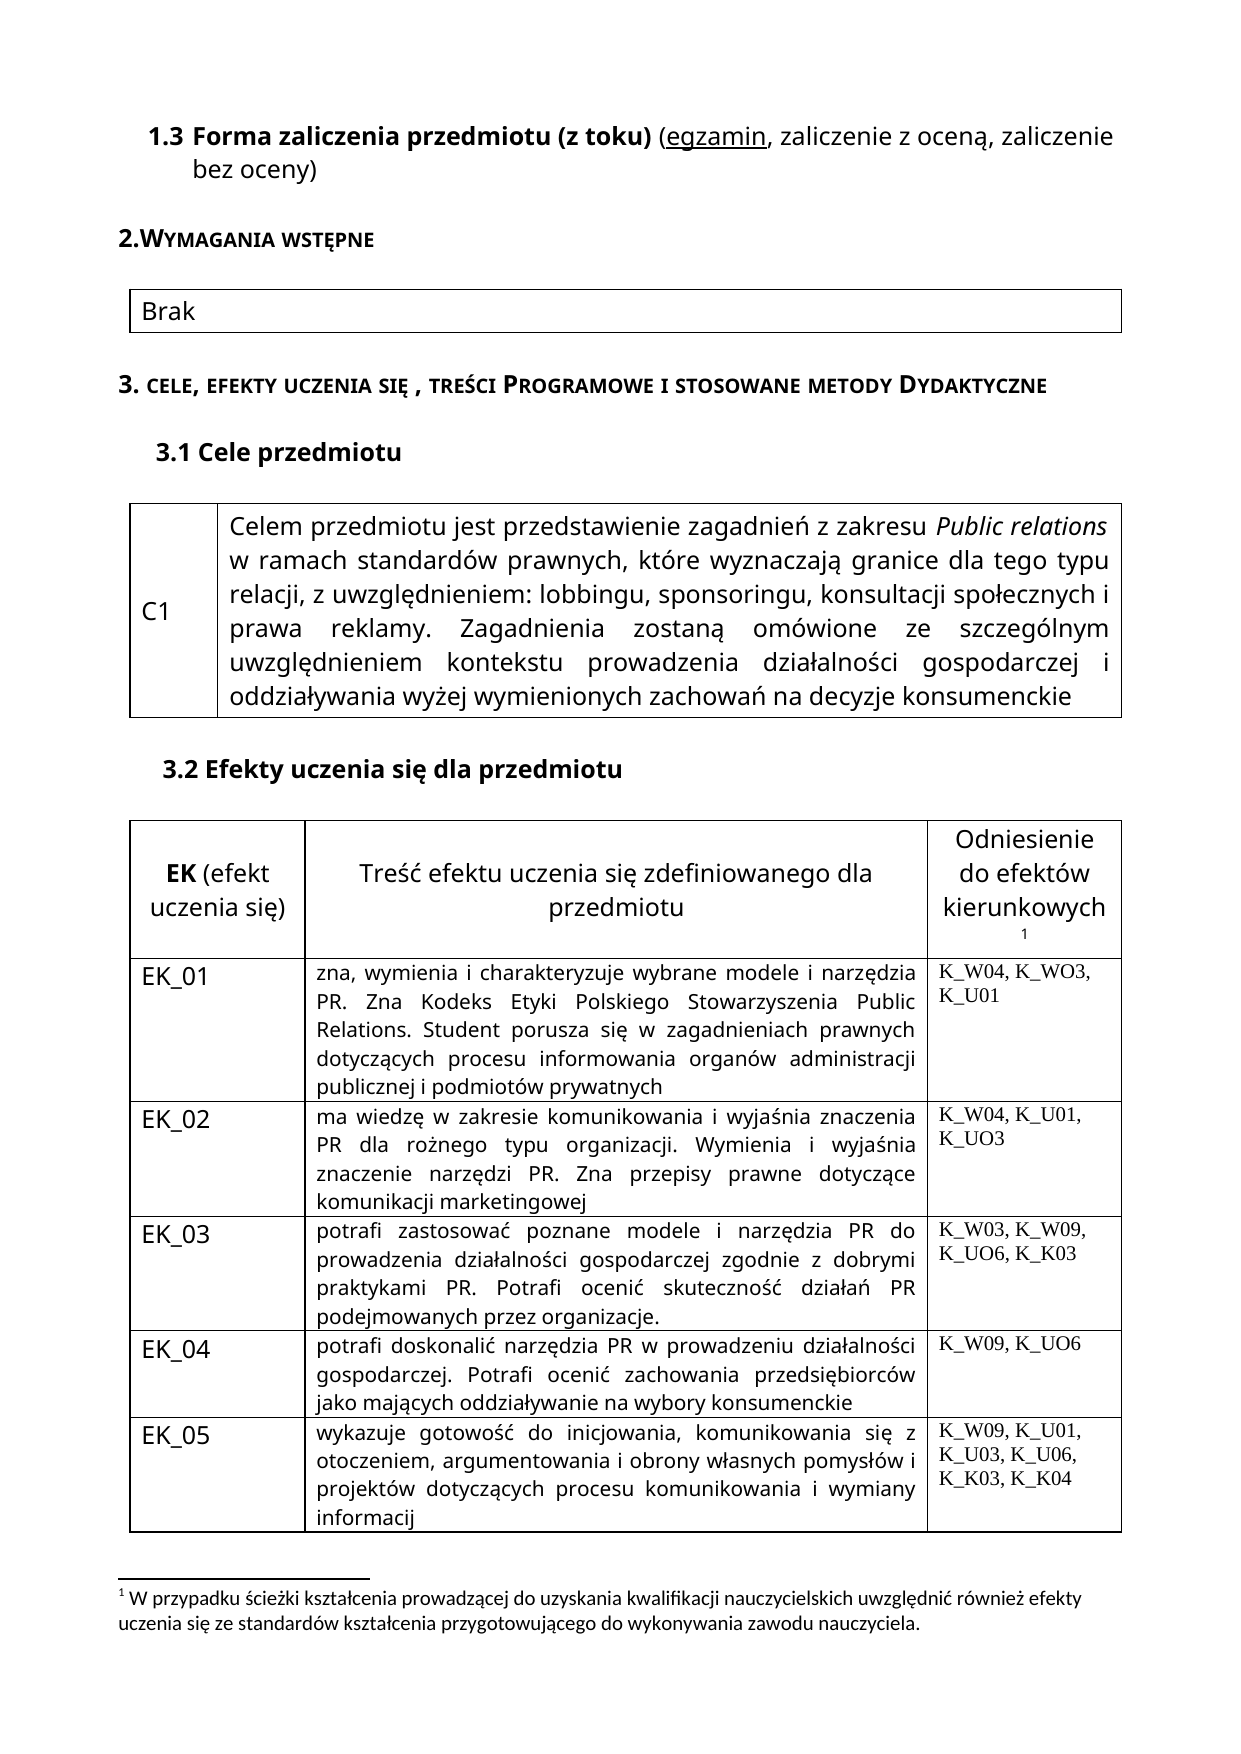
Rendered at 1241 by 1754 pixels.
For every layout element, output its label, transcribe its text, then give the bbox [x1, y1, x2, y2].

table_cell EK_03 [131, 1217, 304, 1330]
table_cell zna, wymienia i charakteryzuje wybrane modele i narzędzia PR. Zna Kodeks Etyki Polskiego Stowarzyszenia Public Relations. Student porusza się w zagadnieniach prawnych dotyczących procesu informowania organów administracji publicznej i podmiotów prywatnych [306, 959, 927, 1101]
table_header EK (efekt uczenia się) [131, 821, 304, 957]
table_cell K_W04, K_WO3, K_U01 [928, 959, 1121, 1101]
table_cell ma wiedzę w zakresie komunikowania i wyjaśnia znaczenia PR dla rożnego typu organizacji. Wymienia i wyjaśnia znaczenie narzędzi PR. Zna przepisy prawne dotyczące komunikacji marketingowej [306, 1102, 927, 1216]
table_cell EK_02 [131, 1102, 304, 1216]
text 3.2 Efekty uczenia się dla przedmiotu [162, 752, 1122, 786]
table_header Celem przedmiotu jest przedstawienie zagadnień z zakresu Public relations w ramach standardów prawnych, które wyznaczają granice dla tego typu relacji, z uwzględnieniem: lobbingu, sponsoringu, konsultacji społecznych i prawa reklamy. Zagadnienia zostaną omówione ze szczególnym uwzględnieniem kontekstu prowadzenia działalności gospodarczej i oddziaływania wyżej wymienionych zachowań na decyzje konsumenckie [218, 504, 1121, 717]
table_cell EK_04 [131, 1331, 304, 1417]
text 1.3 Forma zaliczenia przedmiotu (z toku) (egzamin, zaliczenie z oceną, zaliczenie bez oceny) [148, 118, 1122, 186]
table_cell potrafi doskonalić narzędzia PR w prowadzeniu działalności gospodarczej. Potrafi ocenić zachowania przedsiębiorców jako mających oddziaływanie na wybory konsumenckie [306, 1331, 927, 1417]
text 2.Wymagania wstępne [118, 220, 1122, 254]
table_cell potrafi zastosować poznane modele i narzędzia PR do prowadzenia działalności gospodarczej zgodnie z dobrymi praktykami PR. Potrafi ocenić skuteczność działań PR podejmowanych przez organizacje. [306, 1217, 927, 1330]
text 3. cele, efekty uczenia się , treści Programowe i stosowane metody Dydaktyczne [118, 367, 1122, 401]
table_cell EK_05 [131, 1418, 304, 1531]
table_cell EK_01 [131, 959, 304, 1101]
table_cell K_W04, K_U01, K_UO3 [928, 1102, 1121, 1216]
table_cell K_W03, K_W09, K_UO6, K_K03 [928, 1217, 1121, 1330]
table_header C1 [131, 504, 217, 717]
text 3.1 Cele przedmiotu [156, 435, 1122, 469]
table_cell wykazuje gotowość do inicjowania, komunikowania się z otoczeniem, argumentowania i obrony własnych pomysłów i projektów dotyczących procesu komunikowania i wymiany informacij [306, 1418, 927, 1531]
table_header Brak [131, 290, 1121, 332]
table_header Odniesienie do efektów kierunkowych [928, 821, 1121, 957]
table_cell K_W09, K_UO6 [928, 1331, 1121, 1417]
table_cell K_W09, K_U01, K_U03, K_U06, K_K03, K_K04 [928, 1418, 1121, 1531]
table_header Treść efektu uczenia się zdefiniowanego dla przedmiotu [306, 821, 927, 957]
